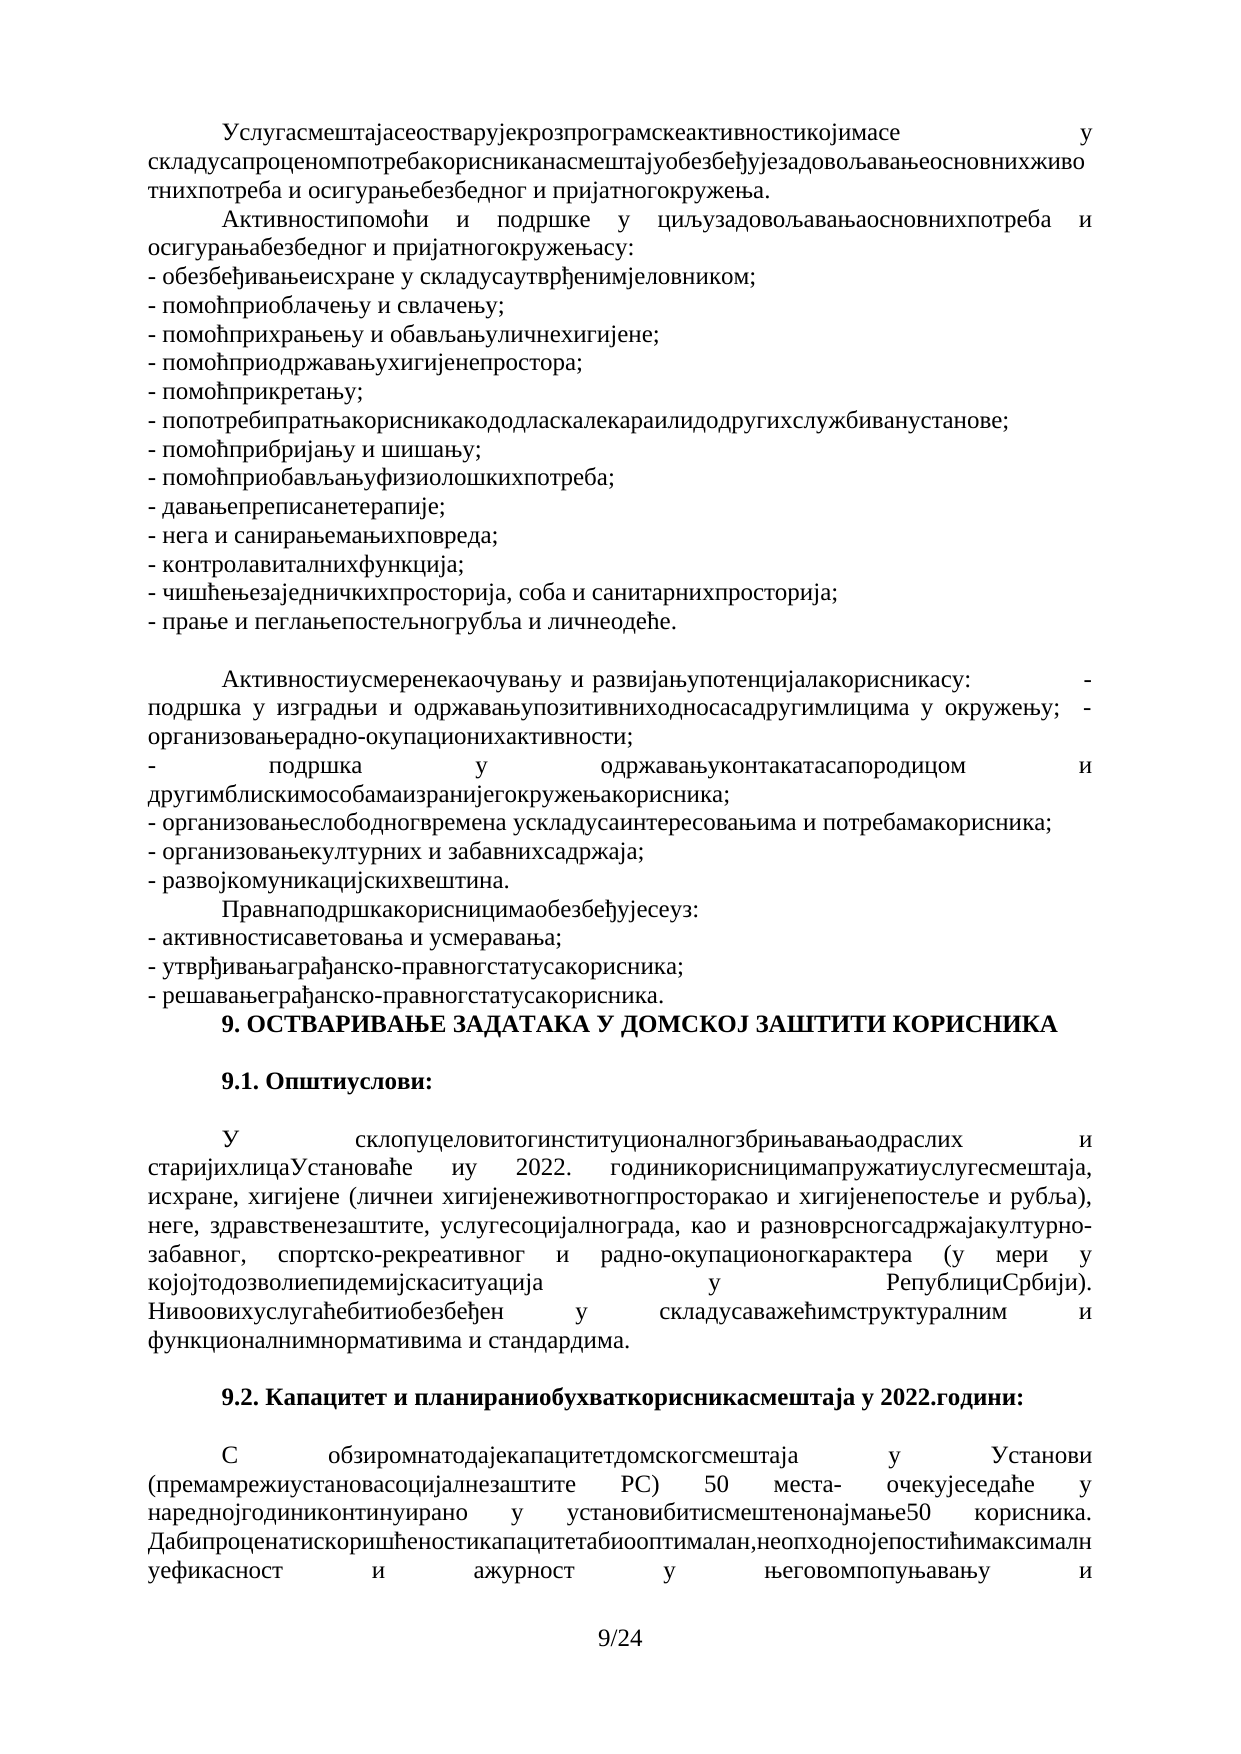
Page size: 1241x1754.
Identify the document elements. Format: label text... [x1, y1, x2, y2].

text Правнаподршкакорисницимаобезбеђујесеуз: [148, 894, 1093, 922]
text - решавањеграђанско-правногстатусакорисника. [148, 980, 1093, 1009]
text 9.2. Капацитет и планираниобухваткорисникасмештаја у 2022.години: [148, 1382, 1093, 1411]
text - помоћприоблачењу и свлачењу; [148, 290, 1093, 319]
text - давањепреписанетерапије; [148, 491, 1093, 520]
text - чишћењезаједничкихпросторија, соба и санитарнихпросторија; [148, 577, 1093, 606]
text Услугасмештајасеостварујекрозпрограмскеактивностикојимасе у складусапроценомпотребакорисниканасмештајуобезбеђујезадовољавањеосновнихживотнихпотреба и осигурањебезбедног и пријатногокружења. [148, 117, 1093, 204]
text У склопуцеловитогинституционалногзбрињавањаодраслих и старијихлицаУстановаће иу 2022. годиникорисницимапружатиуслугесмештаја, исхране, хигијене (личнеи хигијенеживотногпросторакао и хигијенепостеље и рубља), неге, здравственезаштите, услугесоцијалнограда, као и разноврсногсадржајакултурно-забавног, спортско-рекреативног и радно-окупационогкарактера (у мери у којојтодозволиепидемијскаситуација у РепублициСрбији). Нивоовихуслугаћебитиобезбеђен у складусаважећимструктуралним и функционалнимнормативима и стандардима. [148, 1124, 1093, 1354]
text - организовањекултурних и забавнихсадржаја; [148, 836, 1093, 865]
text - активностисаветовања и усмеравања; [148, 922, 1093, 951]
text 9.1. Општиуслови: [148, 1066, 1093, 1095]
text - обезбеђивањеисхране у складусаутврђенимјеловником; [148, 261, 1093, 290]
text - контролавиталнихфункција; [148, 549, 1093, 577]
text - помоћприбријању и шишању; [148, 434, 1093, 462]
text - утврђивањаграђанско-правногстатусакорисника; [148, 951, 1093, 980]
text Активностипомоћи и подршке у циљузадовољавањаосновнихпотреба и осигурањабезбедног и пријатногокружењасу: [148, 204, 1093, 261]
text - развојкомуникацијскихвештина. [148, 865, 1093, 894]
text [148, 1440, 1093, 1584]
text - подршка у одржавањуконтакатасапородицом и другимблискимособамаизранијегокружењакорисника; [148, 750, 1093, 807]
text - помоћприобављањуфизиолошкихпотреба; [148, 462, 1093, 491]
text - нега и санирањемањихповреда; [148, 520, 1093, 549]
text - помоћприкретању; [148, 376, 1093, 405]
text - помоћприхрањењу и обављањуличнехигијене; [148, 319, 1093, 347]
text - помоћприодржавањухигијенепростора; [148, 347, 1093, 376]
text - прање и пеглањепостељногрубља и личнеодеће. [148, 606, 1093, 635]
text Активностиусмеренекаочувању и развијањупотенцијалакорисникасу: - подршка у изградњи и одржавањупозитивниходносасадругимлицима у окружењу; - организовањерадно-окупационихактивности; [148, 664, 1093, 750]
text 9. OСТВАРИВАЊЕ ЗАДАТАКА У ДОМСКОЈ ЗАШТИТИ КОРИСНИКА [148, 1009, 1093, 1037]
text - организовањеслободногвремена ускладусаинтересовањима и потребамакорисника; [148, 807, 1093, 836]
text - попотребипратњакорисникакододласкалекараилидодругихслужбиванустанове; [148, 405, 1093, 434]
